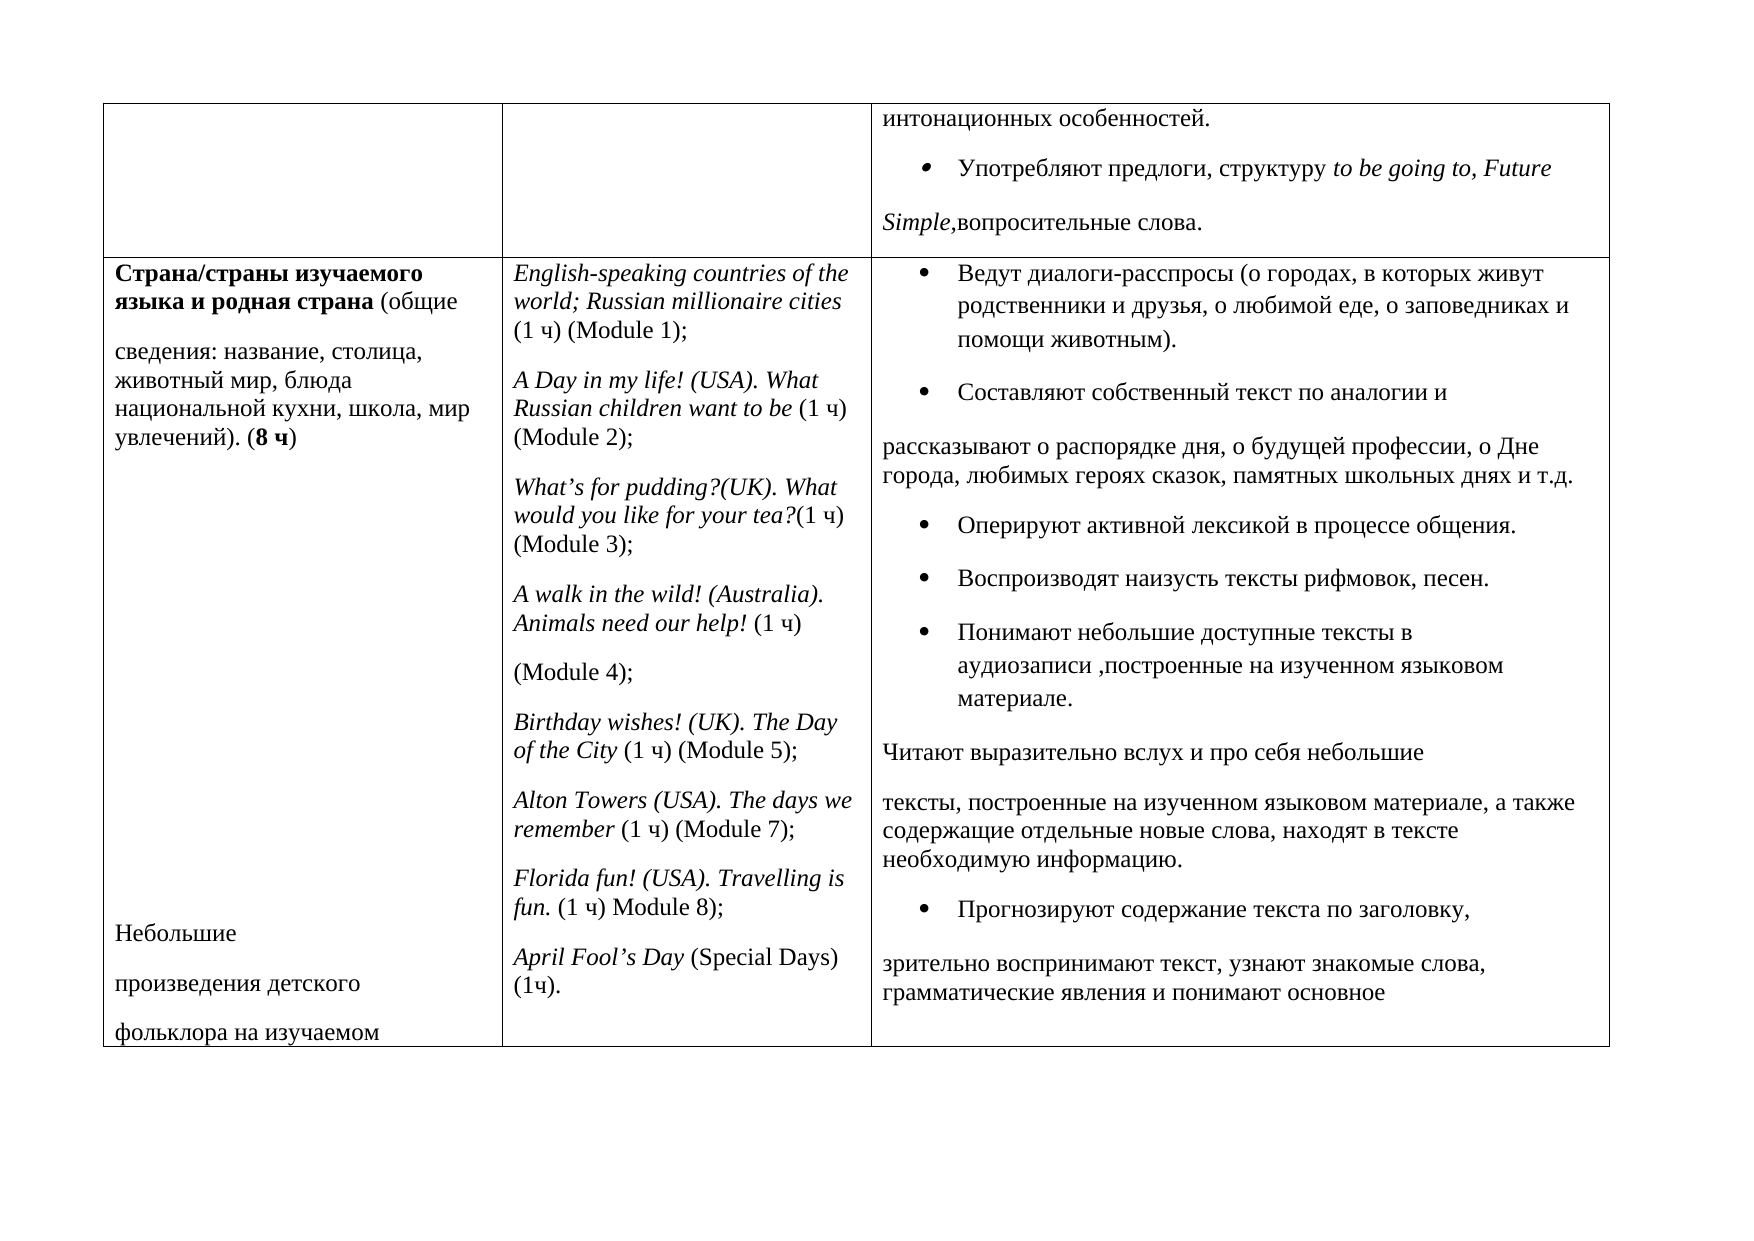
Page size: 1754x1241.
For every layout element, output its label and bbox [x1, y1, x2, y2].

table_cell [503, 258, 871, 1046]
table_cell [872, 258, 1609, 1046]
table_cell [104, 258, 502, 1046]
table_cell [503, 104, 871, 257]
table_cell [104, 104, 502, 257]
table_cell [872, 104, 1609, 257]
